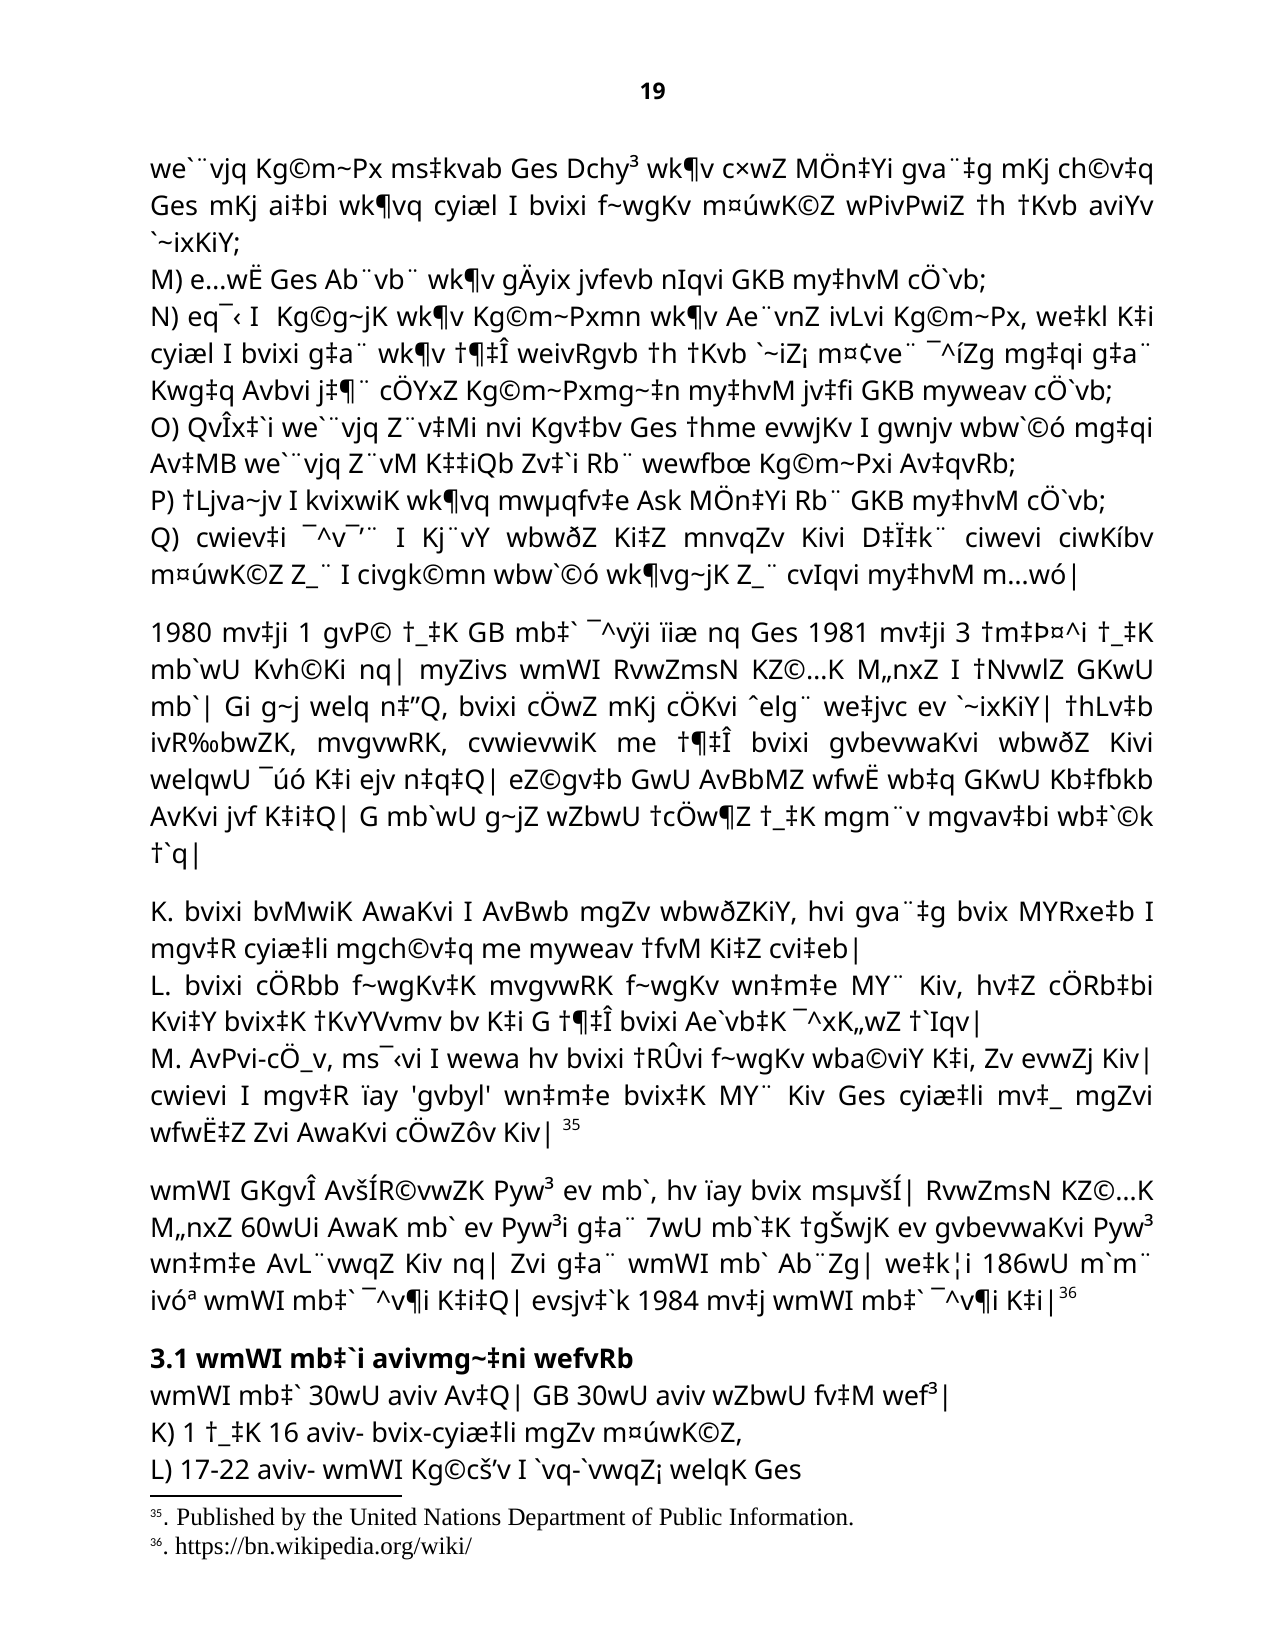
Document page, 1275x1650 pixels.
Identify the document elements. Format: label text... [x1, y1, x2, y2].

text P) †Ljva~jv I kvixwiK wk¶vq mwµqfv‡e Ask MÖn‡Yi Rb¨ GKB my‡hvM cÖ`vb; [150, 482, 1155, 519]
text L) 17-22 aviv- wmWI Kg©cš’v I `vq-`vwqZ¡ welqK Ges [150, 1450, 1155, 1487]
text M) e…wË Ges Ab¨vb¨ wk¶v gÄyix jvfevb nIqvi GKB my‡hvM cÖ`vb; [150, 261, 1155, 297]
text 3.1 wmWI mb‡`i avivmg~‡ni wefvRb [150, 1339, 1155, 1376]
text O) QvÎx‡`i we`¨vjq Z¨v‡Mi nvi Kgv‡bv Ges †hme evwjKv I gwnjv wbw`©ó mg‡qi Av‡MB we`¨vjq Z¨vM K‡‡iQb Zv‡`i Rb¨ wewfbœ Kg©m~Pxi Av‡qvRb; [150, 408, 1155, 482]
text L. bvixi cÖRbb f~wgKv‡K mvgvwRK f~wgKv wn‡m‡e MY¨ Kiv, hv‡Z cÖRb‡bi Kvi‡Y bvix‡K †KvYVvmv bv K‡i G †¶‡Î bvixi Ae`vb‡K ¯^xK„wZ †`Iqv| [150, 966, 1155, 1040]
text wmWI mb‡` 30wU aviv Av‡Q| GB 30wU aviv wZbwU fv‡M wef³| [150, 1376, 1155, 1413]
text wmWI GKgvÎ AvšÍR©vwZK Pyw³ ev mb`, hv ïay bvix msµvšÍ| RvwZmsN KZ©…K M„nxZ 60wUi AwaK mb` ev Pyw³i g‡a¨ 7wU mb`‡K †gŠwjK ev gvbevwaKvi Pyw³ wn‡m‡e AvL¨vwqZ Kiv nq| Zvi g‡a¨ wmWI mb` Ab¨Zg| we‡k¦i 186wU m`m¨ ivóª wmWI mb‡` ¯^v¶i K‡i‡Q| evsjv‡`k 1984 mv‡j wmWI mb‡` ¯^v¶i K‡i| [150, 1171, 1155, 1319]
text K. bvixi bvMwiK AwaKvi I AvBwb mgZv wbwðZKiY, hvi gva¨‡g bvix MYRxe‡b I mgv‡R cyiæ‡li mgch©v‡q me myweav †fvM Ki‡Z cvi‡eb| [150, 892, 1155, 966]
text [150, 150, 1155, 261]
text K) 1 †_‡K 16 aviv- bvix-cyiæ‡li mgZv m¤úwK©Z, [150, 1413, 1155, 1450]
text N) eq¯‹ I Kg©g~jK wk¶v Kg©m~Pxmn wk¶v Ae¨vnZ ivLvi Kg©m~Px, we‡kl K‡i cyiæl I bvixi g‡a¨ wk¶v †¶‡Î weivRgvb †h †Kvb `~iZ¡ m¤¢ve¨ ¯^íZg mg‡qi g‡a¨ Kwg‡q Avbvi j‡¶¨ cÖYxZ Kg©m~Pxmg~‡n my‡hvM jv‡fi GKB myweav cÖ`vb; [150, 297, 1155, 408]
text Q) cwiev‡i ¯^v¯’¨ I Kj¨vY wbwðZ Ki‡Z mnvqZv Kivi D‡Ï‡k¨ ciwevi ciwKíbv m¤úwK©Z Z_¨ I civgk©mn wbw`©ó wk¶vg~jK Z_¨ cvIqvi my‡hvM m…wó| [150, 519, 1155, 592]
text 1980 mv‡ji 1 gvP© †_‡K GB mb‡` ¯^vÿi ïiæ nq Ges 1981 mv‡ji 3 †m‡Þ¤^i †_‡K mb`wU Kvh©Ki nq| myZivs wmWI RvwZmsN KZ©…K M„nxZ I †NvwlZ GKwU mb`| Gi g~j welq n‡”Q, bvixi cÖwZ mKj cÖKvi ˆelg¨ we‡jvc ev `~ixKiY| †hLv‡b ivR‰bwZK, mvgvwRK, cvwievwiK me †¶‡Î bvixi gvbevwaKvi wbwðZ Kivi welqwU ¯úó K‡i ejv n‡q‡Q| eZ©gv‡b GwU AvBbMZ wfwË wb‡q GKwU Kb‡fbkb AvKvi jvf K‡i‡Q| G mb`wU g~jZ wZbwU †cÖw¶Z †_‡K mgm¨v mgvav‡bi wb‡`©k †`q| [150, 613, 1155, 871]
text M. AvPvi-cÖ_v, ms¯‹vi I wewa hv bvixi †RÛvi f~wgKv wba©viY K‡i, Zv evwZj Kiv| cwievi I mgv‡R ïay 'gvbyl' wn‡m‡e bvix‡K MY¨ Kiv Ges cyiæ‡li mv‡_ mgZvi wfwË‡Z Zvi AwaKvi cÖwZôv Kiv| [150, 1040, 1155, 1150]
